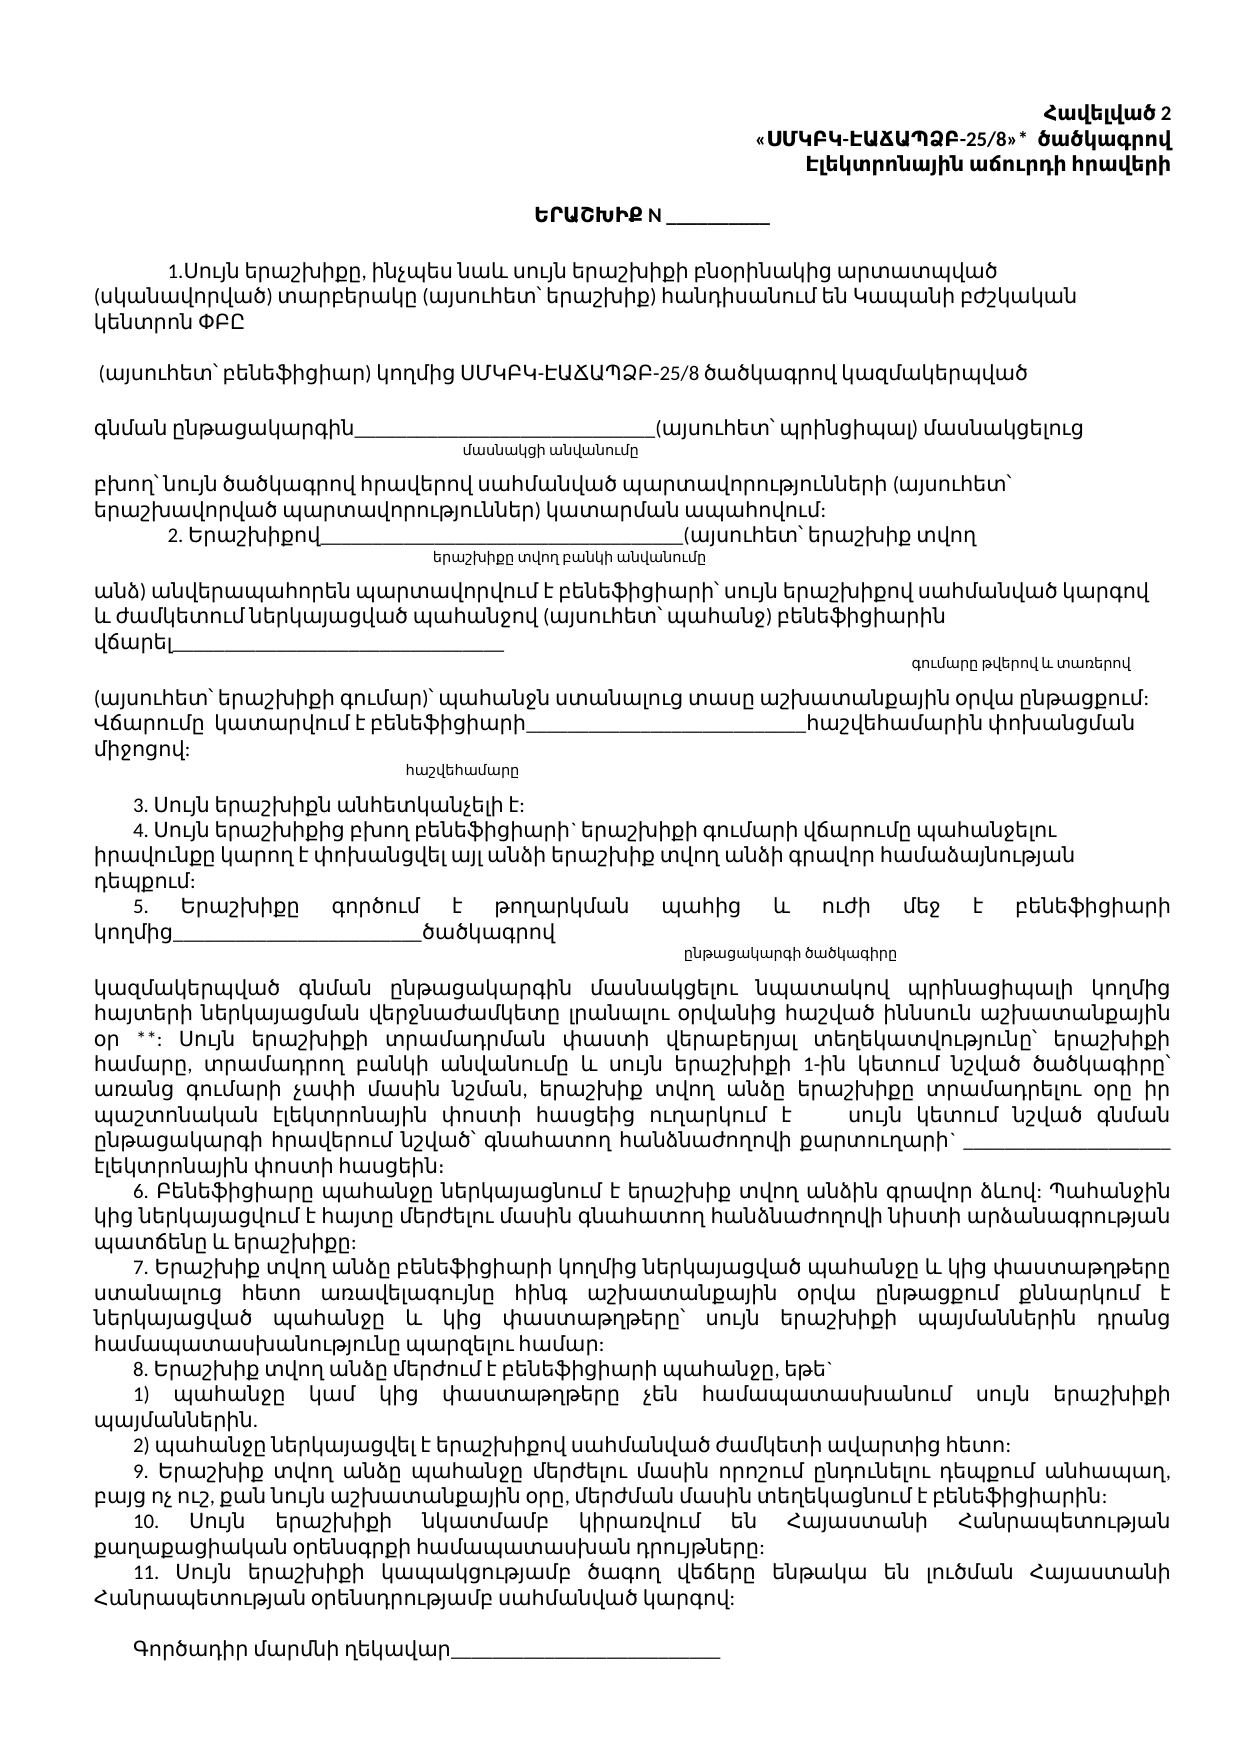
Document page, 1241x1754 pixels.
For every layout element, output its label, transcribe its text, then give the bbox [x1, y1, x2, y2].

text 8. Երաշխիք տվող անձը մերժում է բենեֆիցիարի պահանջը, եթե` [94, 1356, 1171, 1382]
text 4. Սույն երաշխիքից բխող բենեֆիցիարի` երաշխիքի գումարի վճարումը պահանջելու իրավունքը կարող է փոխանցվել այլ անձի երաշխիք տվող անձի գրավոր համաձայնության դեպքում: [94, 817, 1171, 893]
text 11. Սույն երաշխիքի կապակցությամբ ծագող վեճերը ենթակա են լուծման Հայաստանի Հանրապետության օրենսդրությամբ սահմանված կարգով: [94, 1559, 1171, 1610]
text երաշխիքը տվող բանկի անվանումը [94, 548, 1171, 578]
text 6. Բենեֆիցիարը պահանջը ներկայացնում է երաշխիք տվող անձին գրավոր ձևով: Պահանջին կից ներկայացվում է հայտը մերժելու մասին գնահատող հանձնաժողովի նիստի արձանագրության պատճենը և երաշխիքը: [94, 1178, 1171, 1254]
text կազմակերպված գնման ընթացակարգին մասնակցելու նպատակով պրինացիպալի կողմից հայտերի ներկայացման վերջնաժամկետը լրանալու օրվանից հաշված իննսուն աշխատանքային օր **: Սույն երաշխիքի տրամադրման փաստի վերաբերյալ տեղեկատվությունը՝ երաշխիքի համարը, տրամադրող բանկի անվանումը և սույն երաշխիքի 1-ին կետում նշված ծածկագիրը՝ առանց գումարի չափի մասին նշման, երաշխիք տվող անձը երաշխիքը տրամադրելու օրը իր պաշտոնական էլեկտրոնային փոստի հասցեից ուղարկում է սույն կետում նշված գնման ընթացակարգի հրավերում նշված՝ գնահատող հանձնաժողովի քարտուղարի` ____________________ էլեկտրոնային փոստի հասցեին։ [94, 975, 1171, 1178]
text ԵՐԱՇԽԻՔ N __________ [94, 202, 1171, 227]
text Էլեկտրոնային աճուրդի հրավերի [94, 151, 1171, 177]
text (այսուհետ՝ երաշխիքի գումար)՝ պահանջն ստանալուց տասը աշխատանքային օրվա ընթացքում: Վճարումը կատարվում է բենեֆիցիարի___________________________հաշվեհամարին փոխանցման միջոցով: [94, 685, 1171, 761]
text (այսուհետ՝ բենեֆիցիար) կողմից ՍՄԿԲԿ-ԷԱՃԱՊՁԲ-25/8 ծածկագրով կազմակերպված [94, 360, 1171, 416]
text հաշվեհամարը [94, 761, 1171, 792]
text 3. Սույն երաշխիքն անհետկանչելի է: [94, 792, 1171, 817]
text 2) պահանջը ներկայացվել է երաշխիքով սահմանված ժամկետի ավարտից հետո: [94, 1432, 1171, 1458]
text գնման ընթացակարգին_____________________________(այսուհետ՝ պրինցիպալ) մասնակցելուց [94, 416, 1171, 441]
text 1) պահանջը կամ կից փաստաթղթերը չեն համապատասխանում սույն երաշխիքի պայմաններին. [94, 1382, 1171, 1432]
text 5. Երաշխիքը գործում է թողարկման պահից և ուժի մեջ է բենեֆիցիարի կողմից________________________ծածկագրով [94, 893, 1171, 944]
text մասնակցի անվանումը [389, 441, 1171, 472]
text 9. Երաշխիք տվող անձը պահանջը մերժելու մասին որոշում ընդունելու դեպքում անհապաղ, բայց ոչ ուշ, քան նույն աշխատանքային օրը, մերժման մասին տեղեկացնում է բենեֆիցիարին: [94, 1458, 1171, 1509]
text Հավելված 2 [94, 100, 1171, 126]
text 10. Սույն երաշխիքի նկատմամբ կիրառվում են Հայաստանի Հանրապետության քաղաքացիական օրենսգրքի համապատասխան դրույթները: [94, 1509, 1171, 1559]
text 1.Սույն երաշխիքը, ինչպես նաև սույն երաշխիքի բնօրինակից արտատպված (սկանավորված) տարբերակը (այսուհետ՝ երաշխիք) հանդիսանում են Կապանի բժշկական կենտրոն ՓԲԸ [94, 258, 1171, 334]
text Գործադիր մարմնի ղեկավար__________________________ [94, 1636, 1171, 1661]
text բխող՝ նույն ծածկագրով հրավերով սահմանված պարտավորությունների (այսուհետ՝ երաշխավորված պարտավորություններ) կատարման ապահովում: [94, 472, 1171, 522]
text «ՍՄԿԲԿ-ԷԱՃԱՊՁԲ-25/8»* ծածկագրով [94, 126, 1171, 151]
text ընթացակարգի ծածկագիրը [610, 944, 1171, 975]
text գումարը թվերով և տառերով [831, 654, 1171, 685]
text անձ) անվերապահորեն պարտավորվում է բենեֆիցիարի՝ սույն երաշխիքով սահմանված կարգով և ժամկետում ներկայացված պահանջով (այսուհետ՝ պահանջ) բենեֆիցիարին վճարել________________________________ [94, 578, 1171, 654]
text 7. Երաշխիք տվող անձը բենեֆիցիարի կողմից ներկայացված պահանջը և կից փաստաթղթերը ստանալուց հետո առավելագույնը հինգ աշխատանքային օրվա ընթացքում քննարկում է ներկայացված պահանջը և կից փաստաթղթերը՝ սույն երաշխիքի պայմաններին դրանց համապատասխանությունը պարզելու համար: [94, 1254, 1171, 1356]
text 2. Երաշխիքով___________________________________(այսուհետ՝ երաշխիք տվող [94, 522, 1171, 548]
